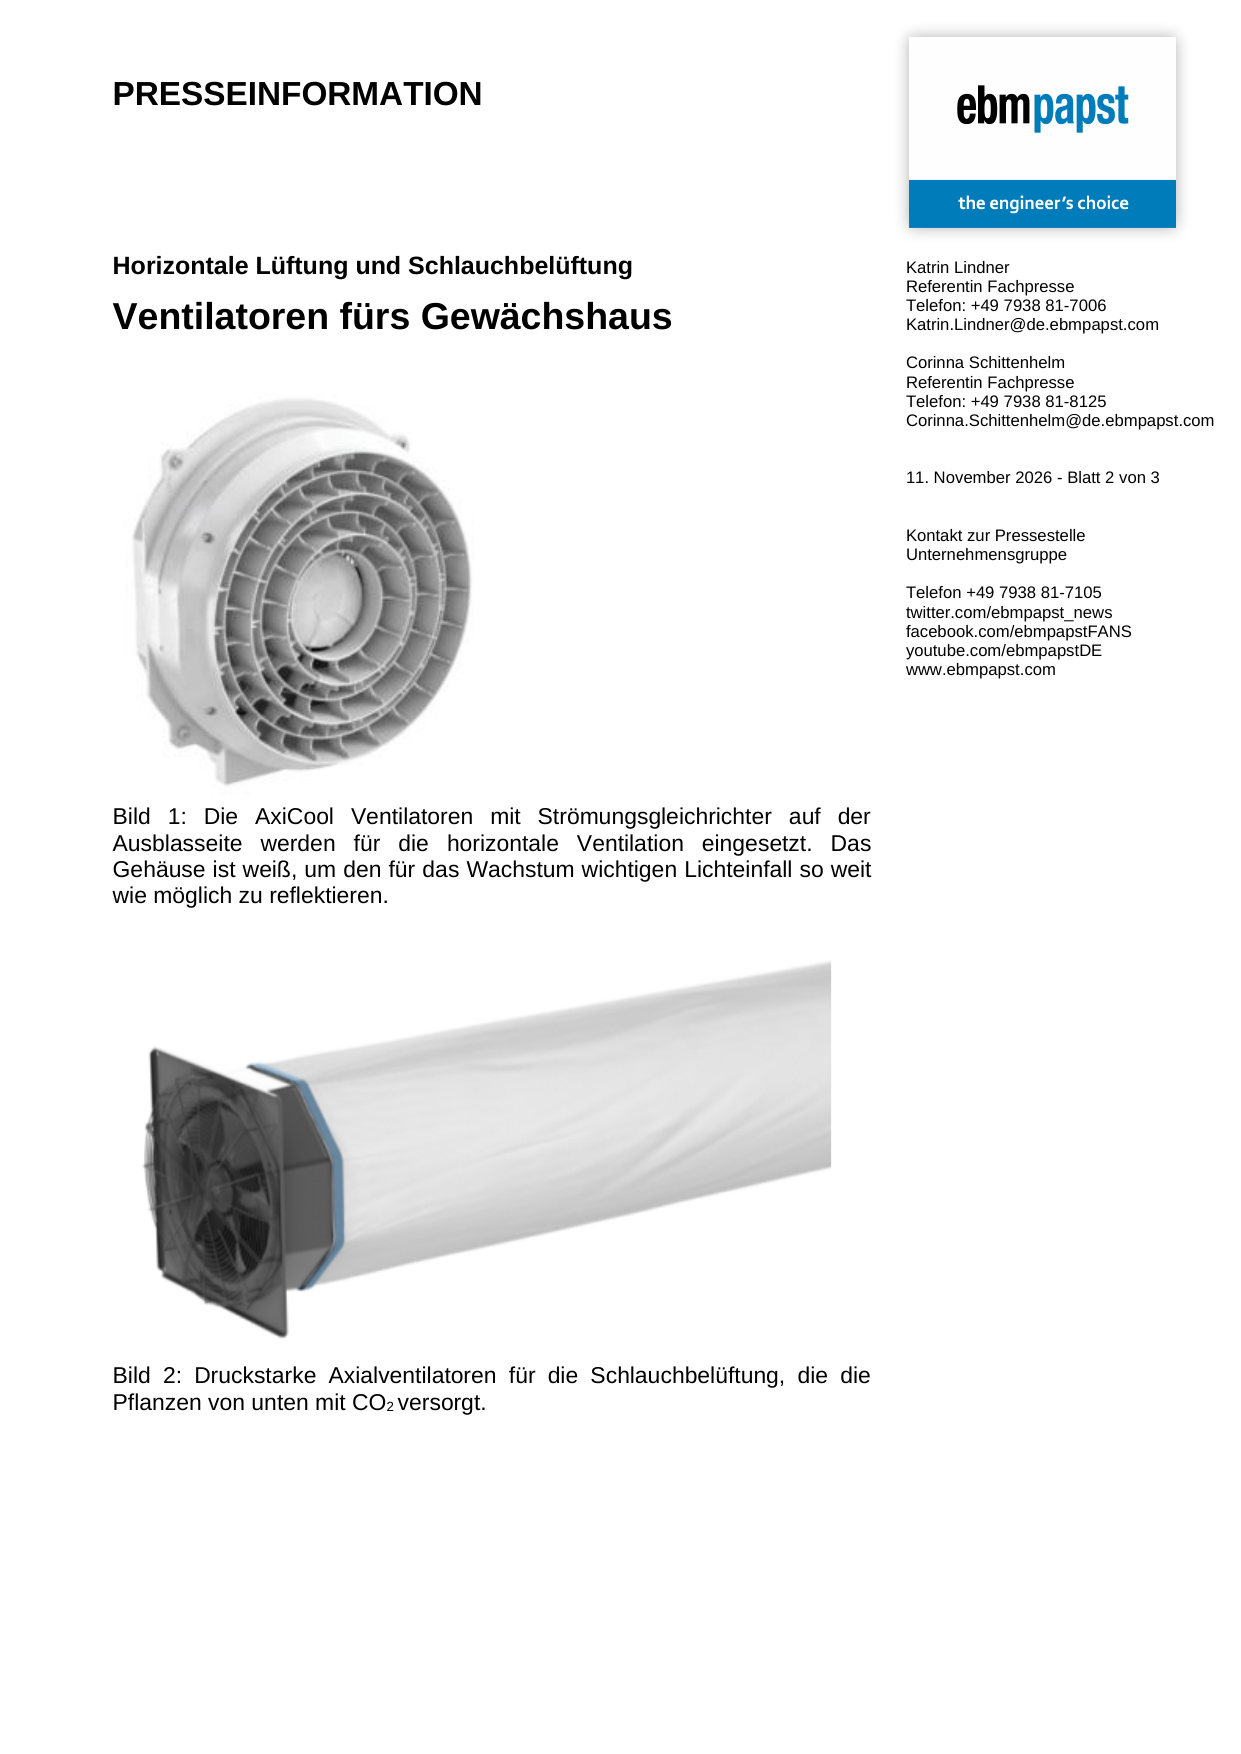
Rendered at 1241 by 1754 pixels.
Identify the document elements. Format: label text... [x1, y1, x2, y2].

picture [886, 15, 1199, 251]
text Bild 2: Druckstarke Axialventilatoren für die Schlauchbelüftung, die die Pflanzen von unten mit CO2 versorgt. [112, 1362, 872, 1415]
picture [112, 380, 489, 798]
picture [112, 935, 832, 1357]
text Bild 1: Die AxiCool Ventilatoren mit Strömungsgleichrichter auf der Ausblasseite werden für die horizontale Ventilation eingesetzt. Das Gehäuse ist weiß, um den für das Wachstum wichtigen Lichteinfall so weit wie möglich zu reflektieren. [112, 803, 872, 908]
